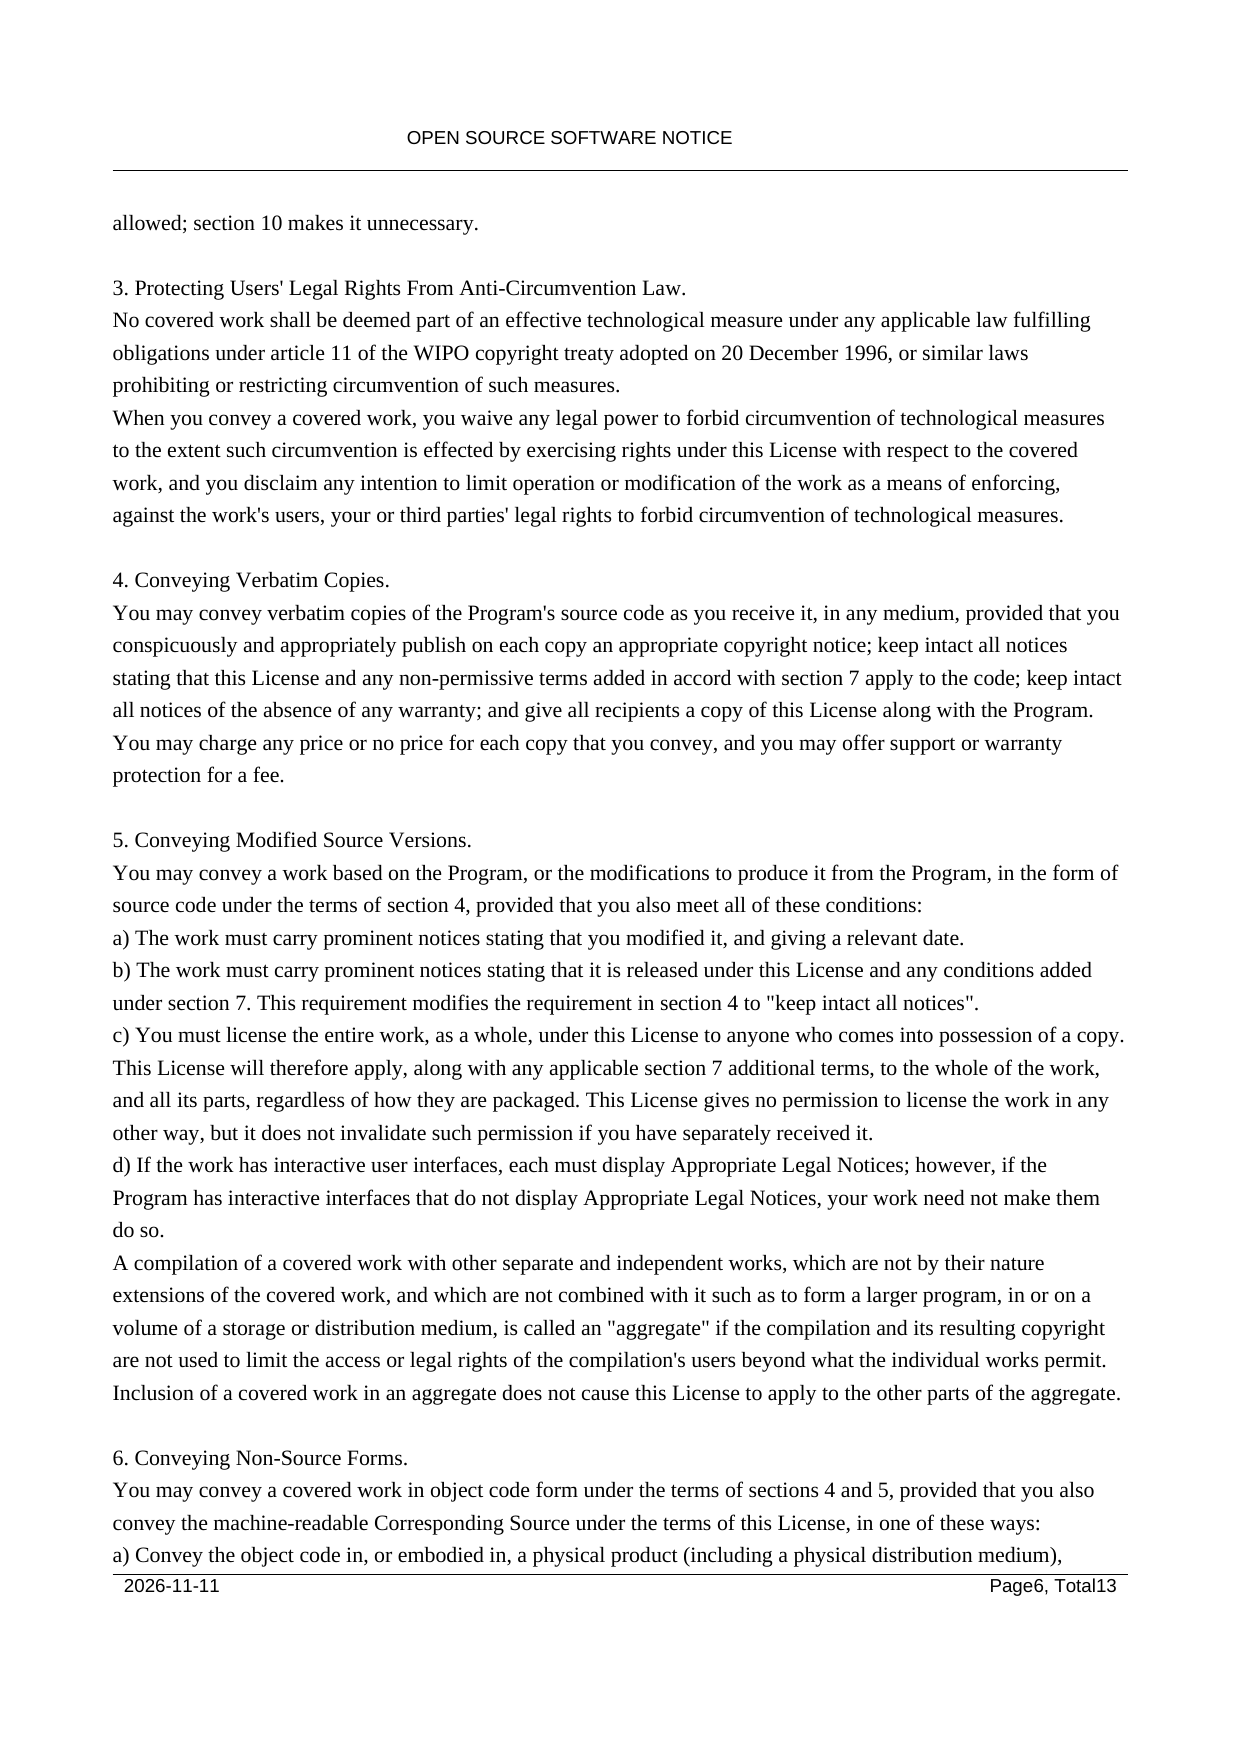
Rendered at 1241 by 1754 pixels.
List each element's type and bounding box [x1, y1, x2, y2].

text [112, 206, 1128, 1571]
